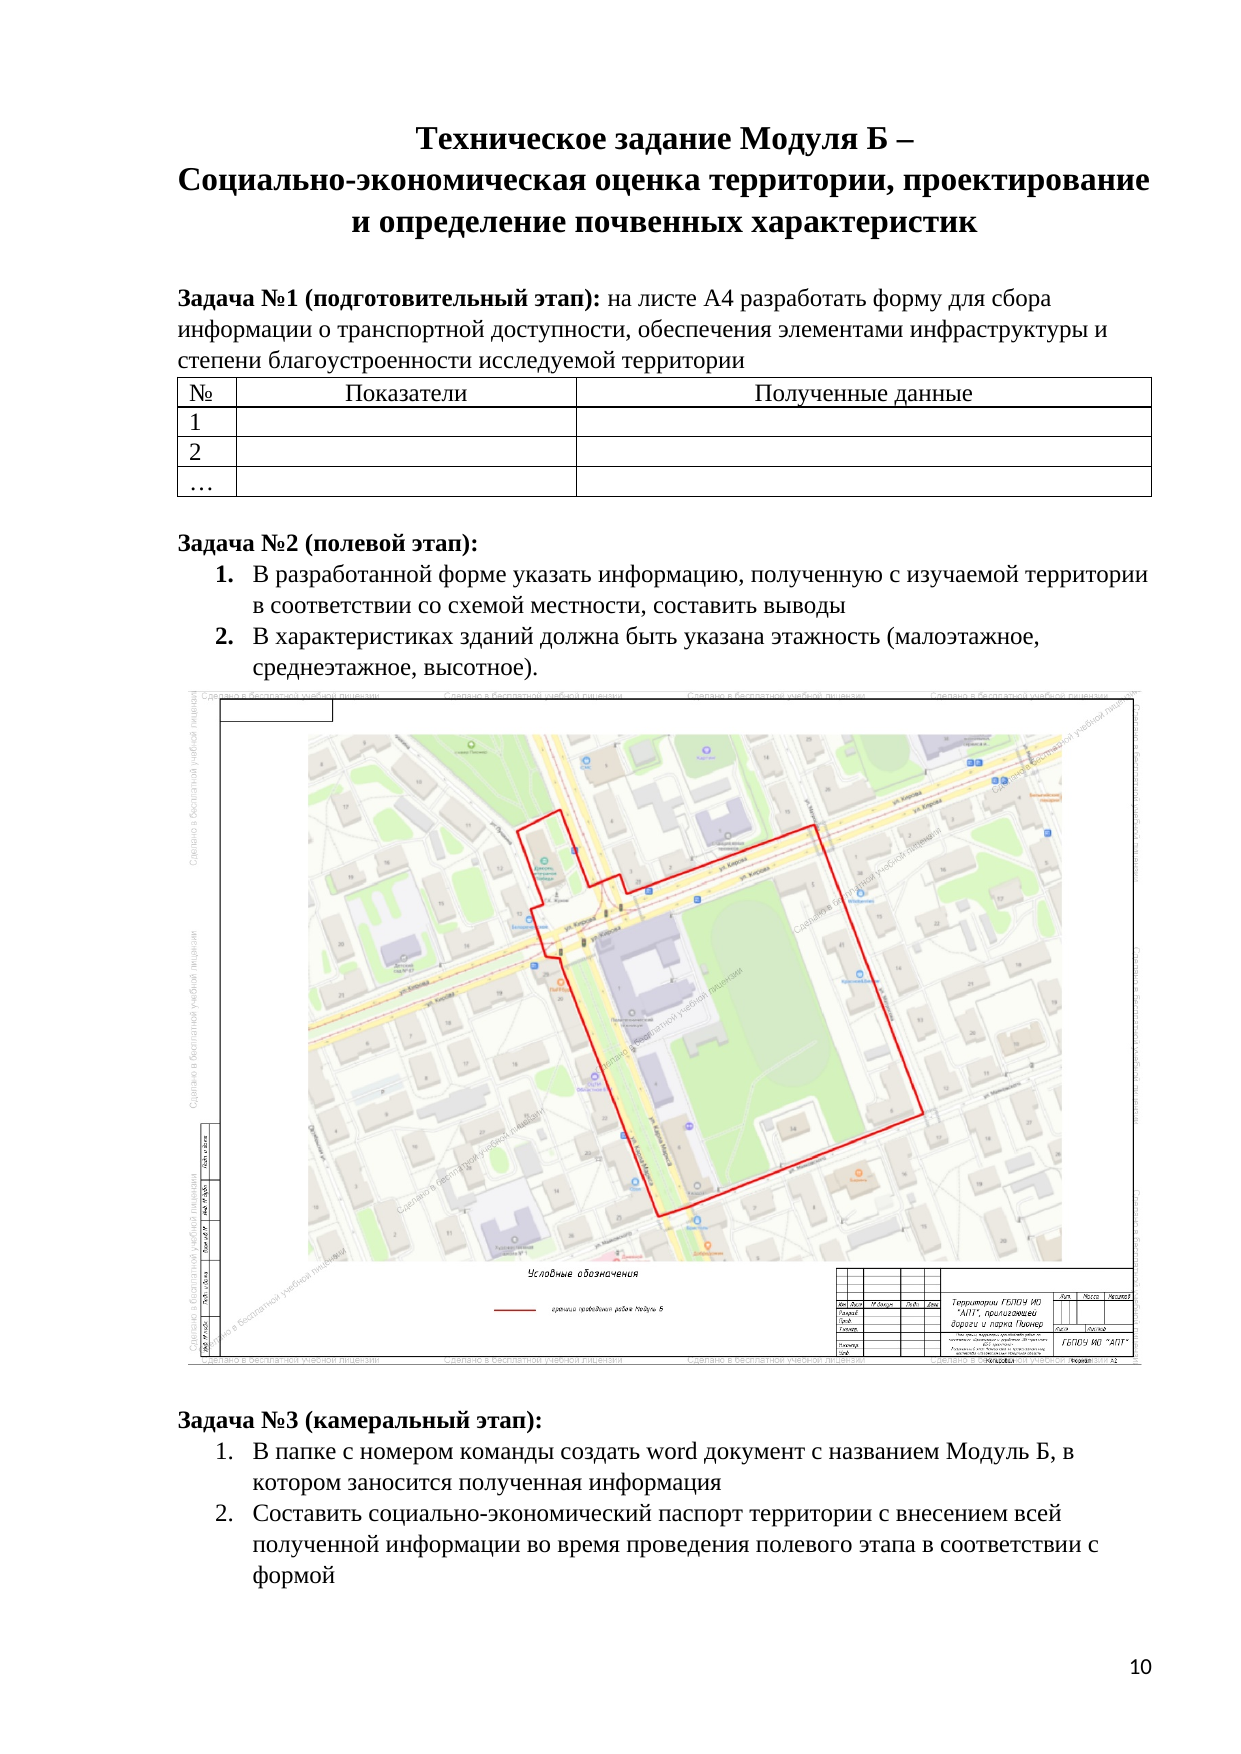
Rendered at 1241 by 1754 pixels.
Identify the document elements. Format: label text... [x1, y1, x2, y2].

table_cell [577, 437, 1151, 466]
table_cell [237, 437, 576, 466]
list В характеристиках зданий должна быть указана этажность (малоэтажное, среднеэтажное, высотное). [215, 621, 1152, 681]
table_cell 2 [178, 437, 236, 466]
table_cell [577, 467, 1151, 496]
list В разработанной форме указать информацию, полученную с изучаемой территории в соответствии со схемой местности, составить выводы [215, 559, 1152, 619]
text Задача №1 (подготовительный этап): на листе А4 разработать форму для сбора информации о транспортной доступности, обеспечения элементами инфраструктуры и степени благоустроенности исследуемой территории [177, 283, 1152, 374]
text Техническое задание Модуля Б – [177, 118, 1152, 156]
table_header № [178, 378, 236, 406]
table_cell [237, 408, 576, 436]
text Социально-экономическая оценка территории, проектирование [177, 159, 1152, 198]
table_header Показатели [237, 378, 576, 406]
table_cell 1 [178, 408, 236, 436]
picture [177, 683, 1152, 1372]
table_cell [577, 408, 1151, 436]
table_cell [237, 467, 576, 496]
text Задача №3 (камеральный этап): [177, 1405, 1152, 1434]
list Составить социально-экономический паспорт территории с внесением всей полученной информации во время проведения полевого этапа в соответствии с формой [215, 1498, 1152, 1589]
table_header Полученные данные [577, 378, 1151, 406]
text и определение почвенных характеристик [177, 201, 1152, 239]
list В папке с номером команды создать word документ с названием Модуль Б, в котором заносится полученная информация [215, 1436, 1152, 1496]
text Задача №2 (полевой этап): [177, 528, 1152, 557]
table_cell … [178, 467, 236, 496]
